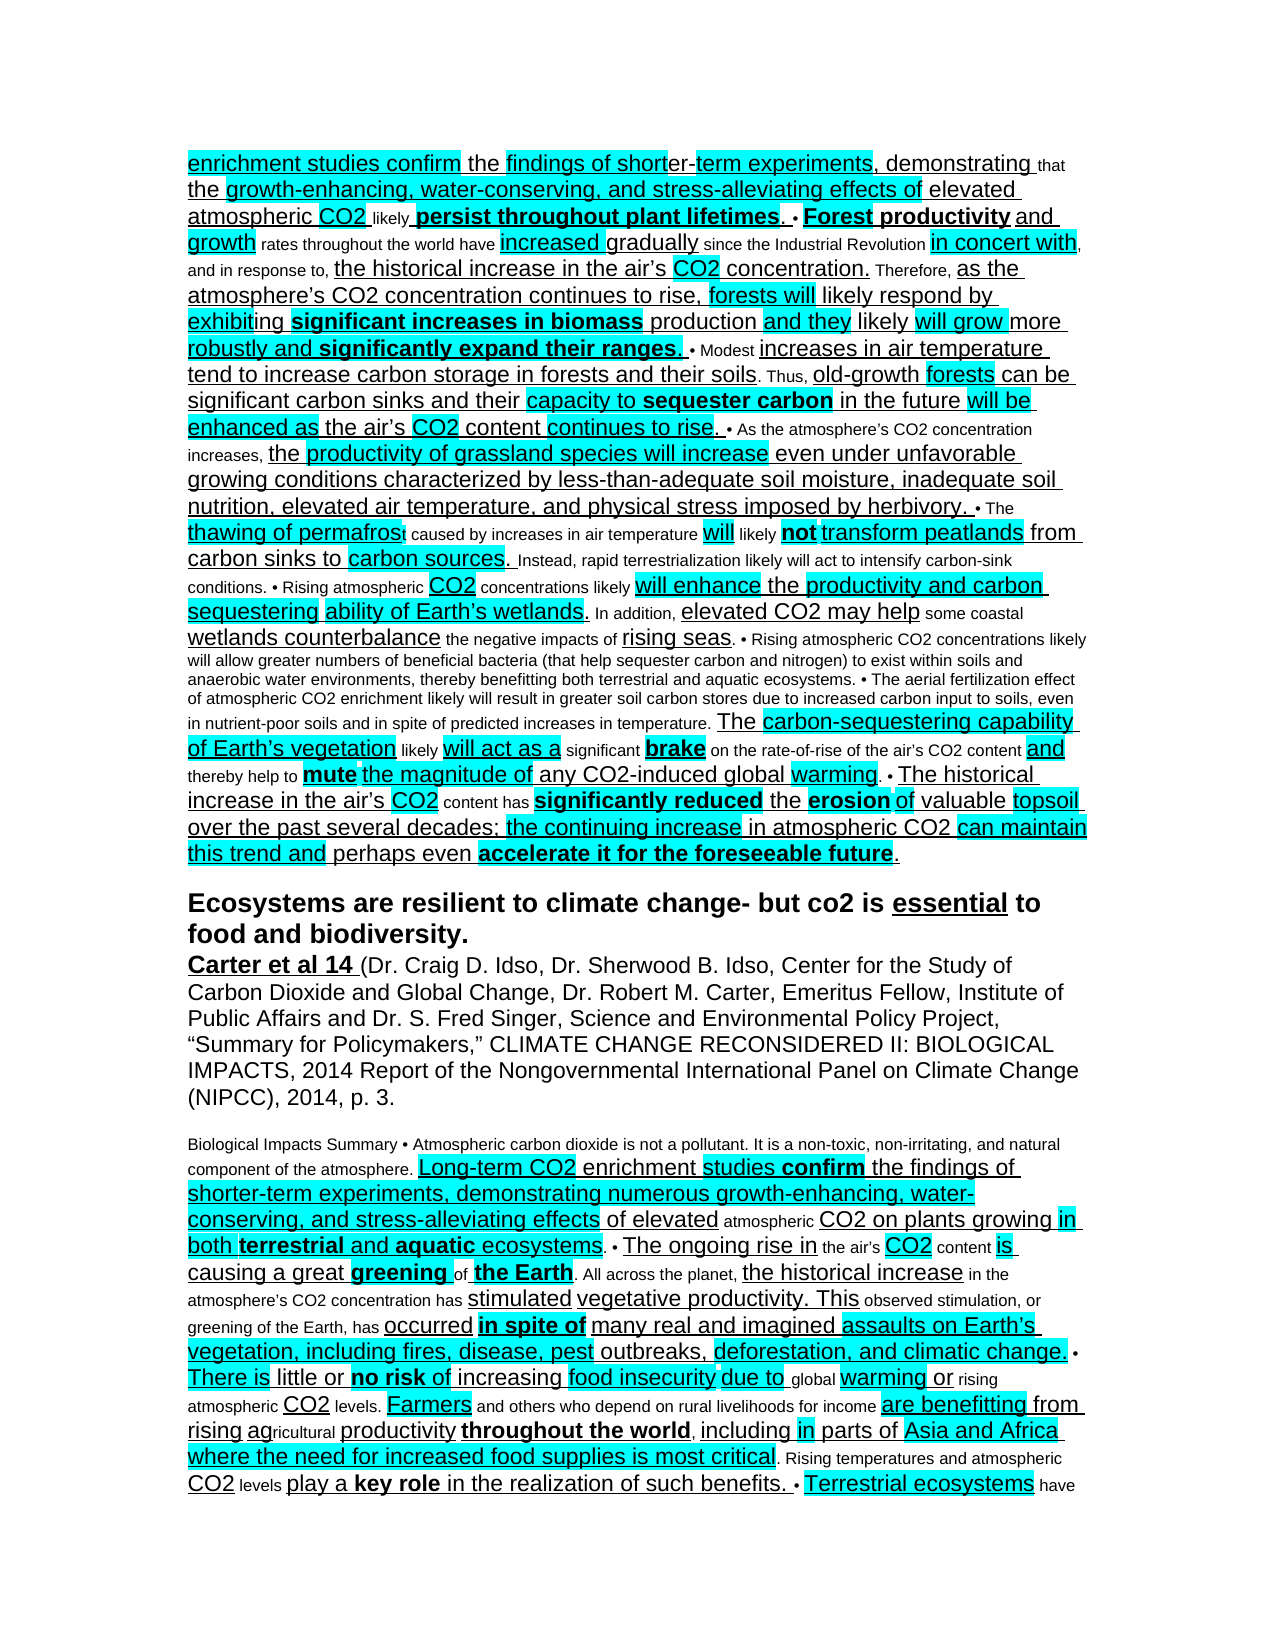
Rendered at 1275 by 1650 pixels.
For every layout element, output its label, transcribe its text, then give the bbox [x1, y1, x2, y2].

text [187, 1110, 1087, 1496]
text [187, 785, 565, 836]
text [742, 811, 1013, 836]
text Carter et al 14 (Dr. Craig D. Idso, Dr. Sherwood B. Idso, Center for the Study of Carbon Dioxide and Global Change, Dr. Robert M. Carter, Emeritus Fellow, Institute of Public Affairs and Dr. S. Fred Singer, Science and Environmental Policy Project, “Summary for Policymakers,” CLIMATE CHANGE RECONSIDERED II: BIOLOGICAL IMPACTS, 2014 Report of the Nongovernmental International Panel on Climate Change (NIPCC), 2014, p. 3. [187, 950, 1087, 1110]
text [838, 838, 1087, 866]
subtitle Ecosystems are resilient to climate change- but co2 is essential to food and biodiversity. [187, 887, 1087, 950]
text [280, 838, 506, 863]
